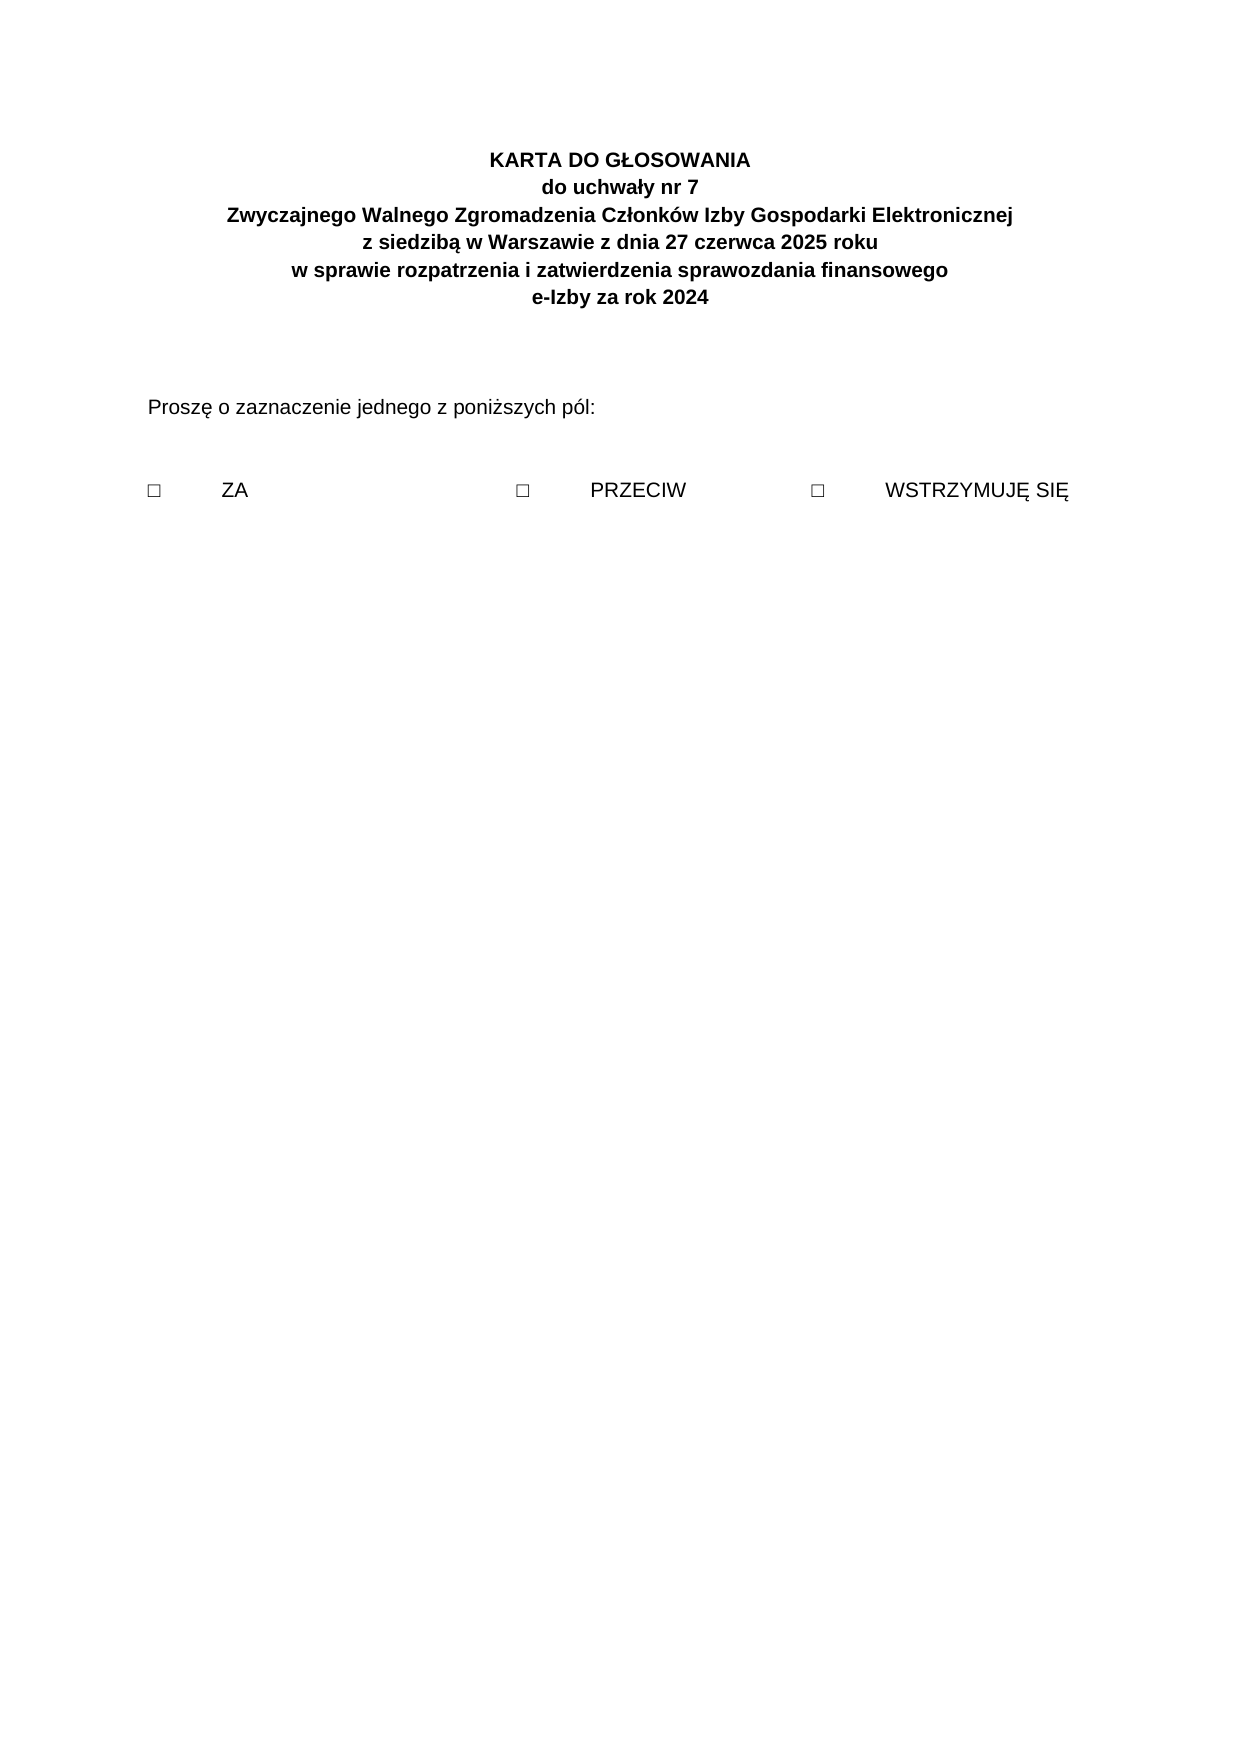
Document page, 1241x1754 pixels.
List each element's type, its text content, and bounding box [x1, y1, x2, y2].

text do uchwały nr 7 [148, 175, 1093, 199]
text z siedzibą w Warszawie z dnia 27 czerwca 2025 roku [148, 230, 1093, 254]
text □ ZA □ PRZECIW □ WSTRZYMUJĘ SIĘ [148, 478, 1093, 502]
text e-Izby za rok 2024 [148, 285, 1093, 309]
text KARTA DO GŁOSOWANIA [148, 148, 1093, 172]
text Proszę o zaznaczenie jednego z poniższych pól: [148, 395, 1093, 419]
text Zwyczajnego Walnego Zgromadzenia Członków Izby Gospodarki Elektronicznej [148, 203, 1093, 227]
text w sprawie rozpatrzenia i zatwierdzenia sprawozdania finansowego [148, 258, 1093, 282]
